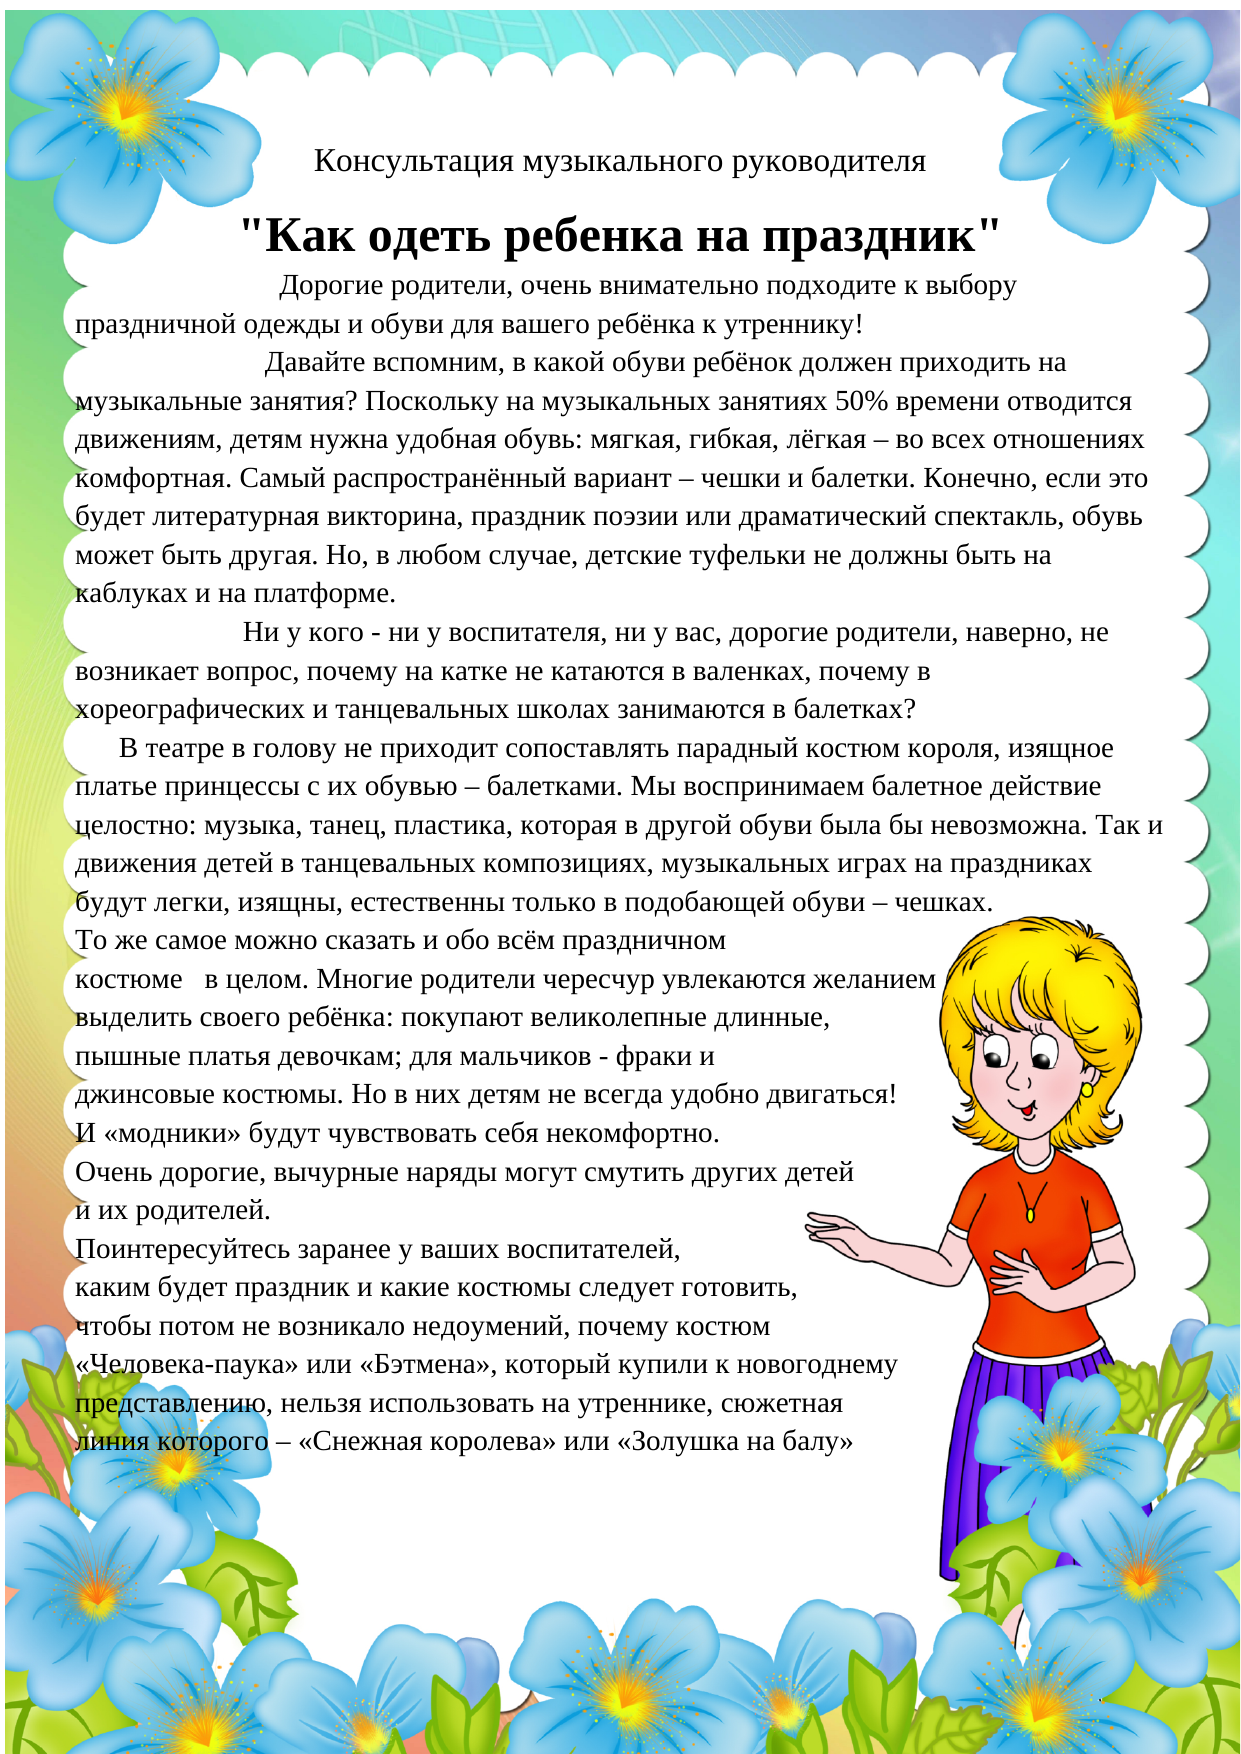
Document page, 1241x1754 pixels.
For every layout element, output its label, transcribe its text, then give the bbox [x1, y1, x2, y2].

text Консультация музыкального руководителя [75, 140, 1165, 178]
picture [5, 10, 1241, 1754]
text "Как одеть ребенка на праздник" Дорогие родители, очень внимательно подходите к выбору праздничной одежды и обуви для вашего ребёнка к утреннику! Давайте вспомним, в какой обуви ребёнок должен приходить на музыкальные занятия? Поскольку на музыкальных занятиях 50% времени отводится движениям, детям нужна удобная обувь: мягкая, гибкая, лёгкая – во всех отношениях комфортная. Самый распространённый вариант – чешки и балетки. Конечно, если это будет литературная викторина, праздник поэзии или драматический спектакль, обувь может быть другая. Но, в любом случае, детские туфельки не должны быть на каблуках и на платформе. Ни у кого - ни у воспитателя, ни у вас, дорогие родители, наверно, не возникает вопрос, почему на катке не катаются в валенках, почему в хореографических и танцевальных школах занимаются в балетках? В театре в голову не приходит сопоставлять парадный костюм короля, изящное платье принцессы с их обувью – балетками. Мы воспринимаем балетное действие целостно: музыка, танец, пластика, которая в другой обуви была бы невозможна. Так и движения детей в танцевальных композициях, музыкальных играх на праздниках будут легки, изящны, естественны только в подобающей обуви – чешках. То же самое можно сказать и обо всём праздничном костюме в целом. Многие родители чересчур увлекаются желанием выделить своего ребёнка: покупают великолепные длинные, пышные платья девочкам; для мальчиков - фраки и джинсовые костюмы. Но в них детям не всегда удобно двигаться! И «модники» будут чувствовать себя некомфортно. Очень дорогие, вычурные наряды могут смутить других детей и их родителей. Поинтересуйтесь заранее у ваших воспитателей, каким будет праздник и какие костюмы следует готовить, чтобы потом не возникало недоумений, почему костюм «Человека-паука» или «Бэтмена», который купили к новогоднему представлению, нельзя использовать на утреннике, сюжетная линия которого – «Снежная королева» или «Золушка на балу» [75, 205, 1165, 1457]
